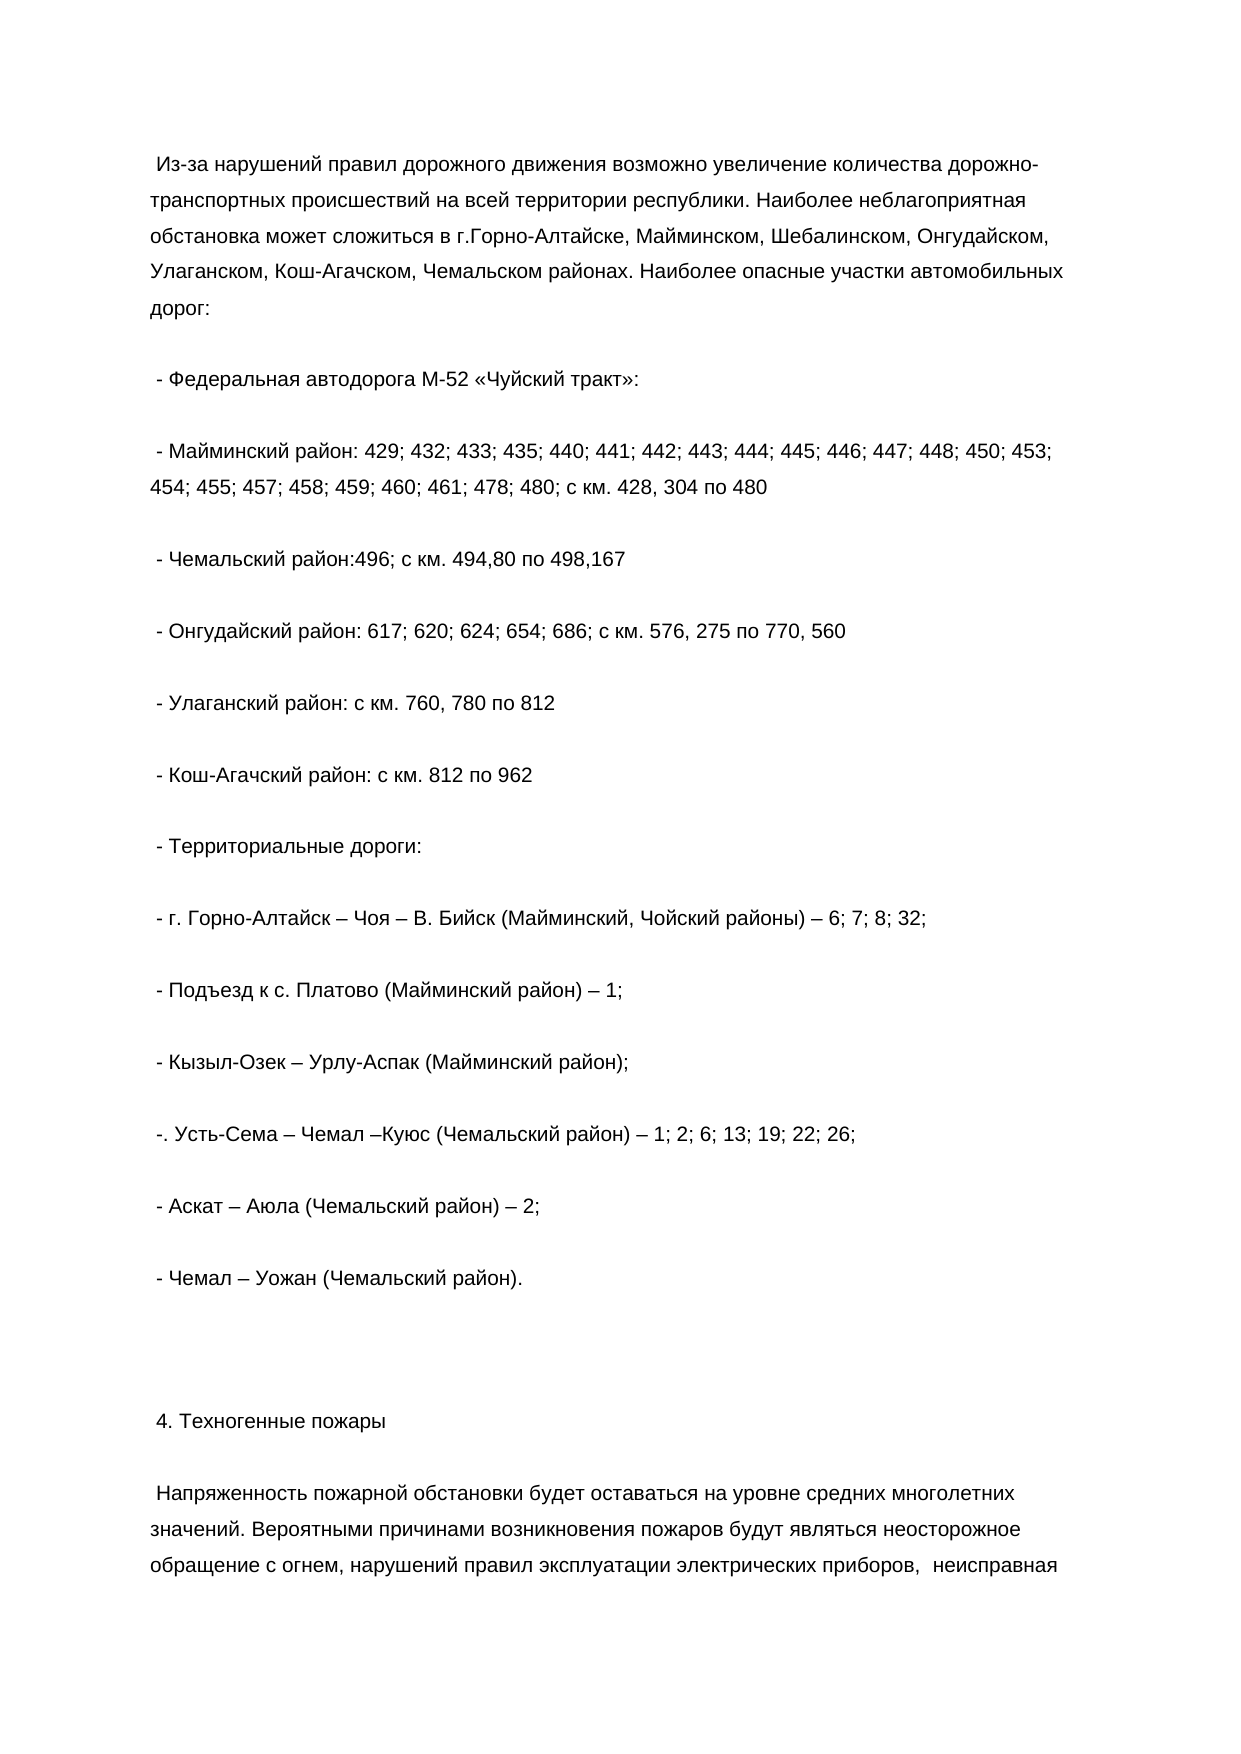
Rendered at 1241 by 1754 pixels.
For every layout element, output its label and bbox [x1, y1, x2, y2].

table_cell [140, 150, 1078, 1577]
